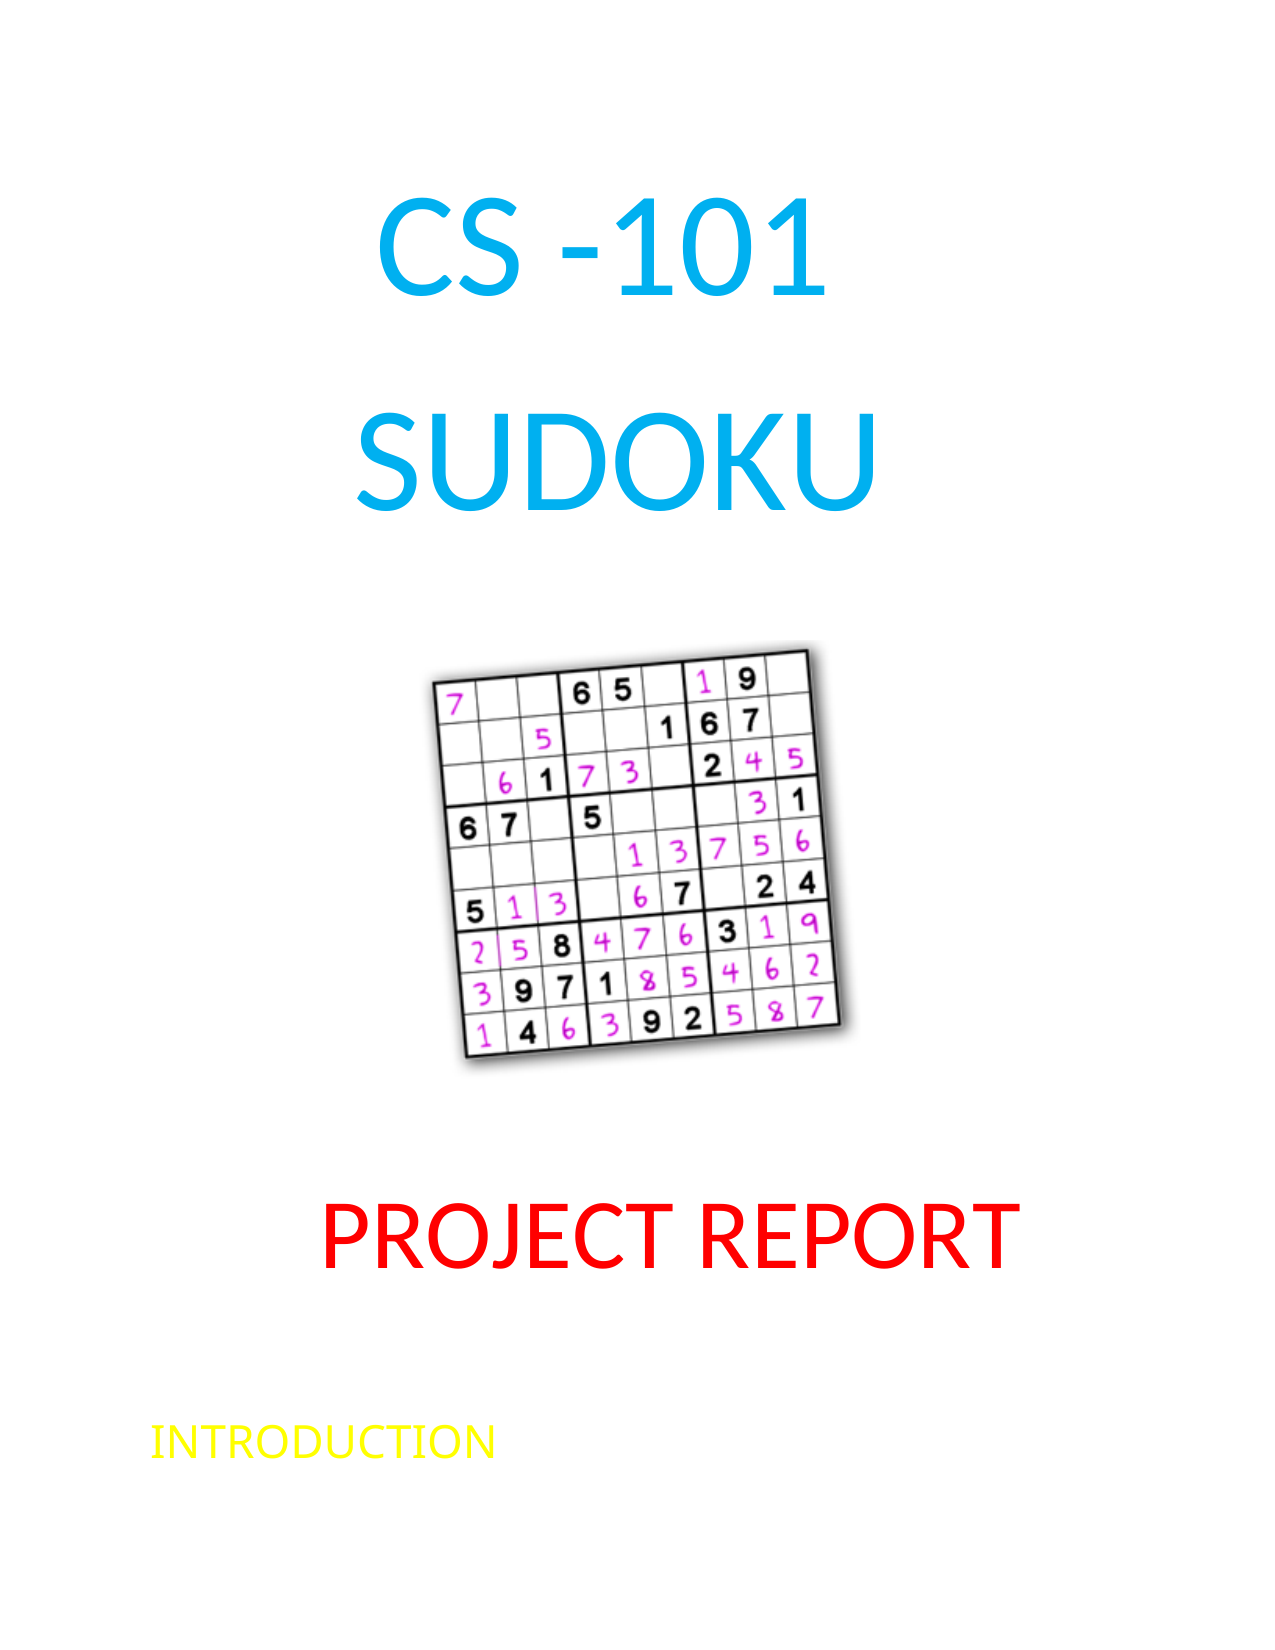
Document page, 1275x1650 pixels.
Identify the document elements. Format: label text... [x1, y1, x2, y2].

text INTRODUCTION [150, 1409, 1125, 1472]
picture [414, 640, 861, 1080]
text PROJECT REPORT [150, 1172, 1125, 1294]
text SUDOKU [150, 364, 1125, 547]
text CS -101 [300, 150, 1125, 333]
